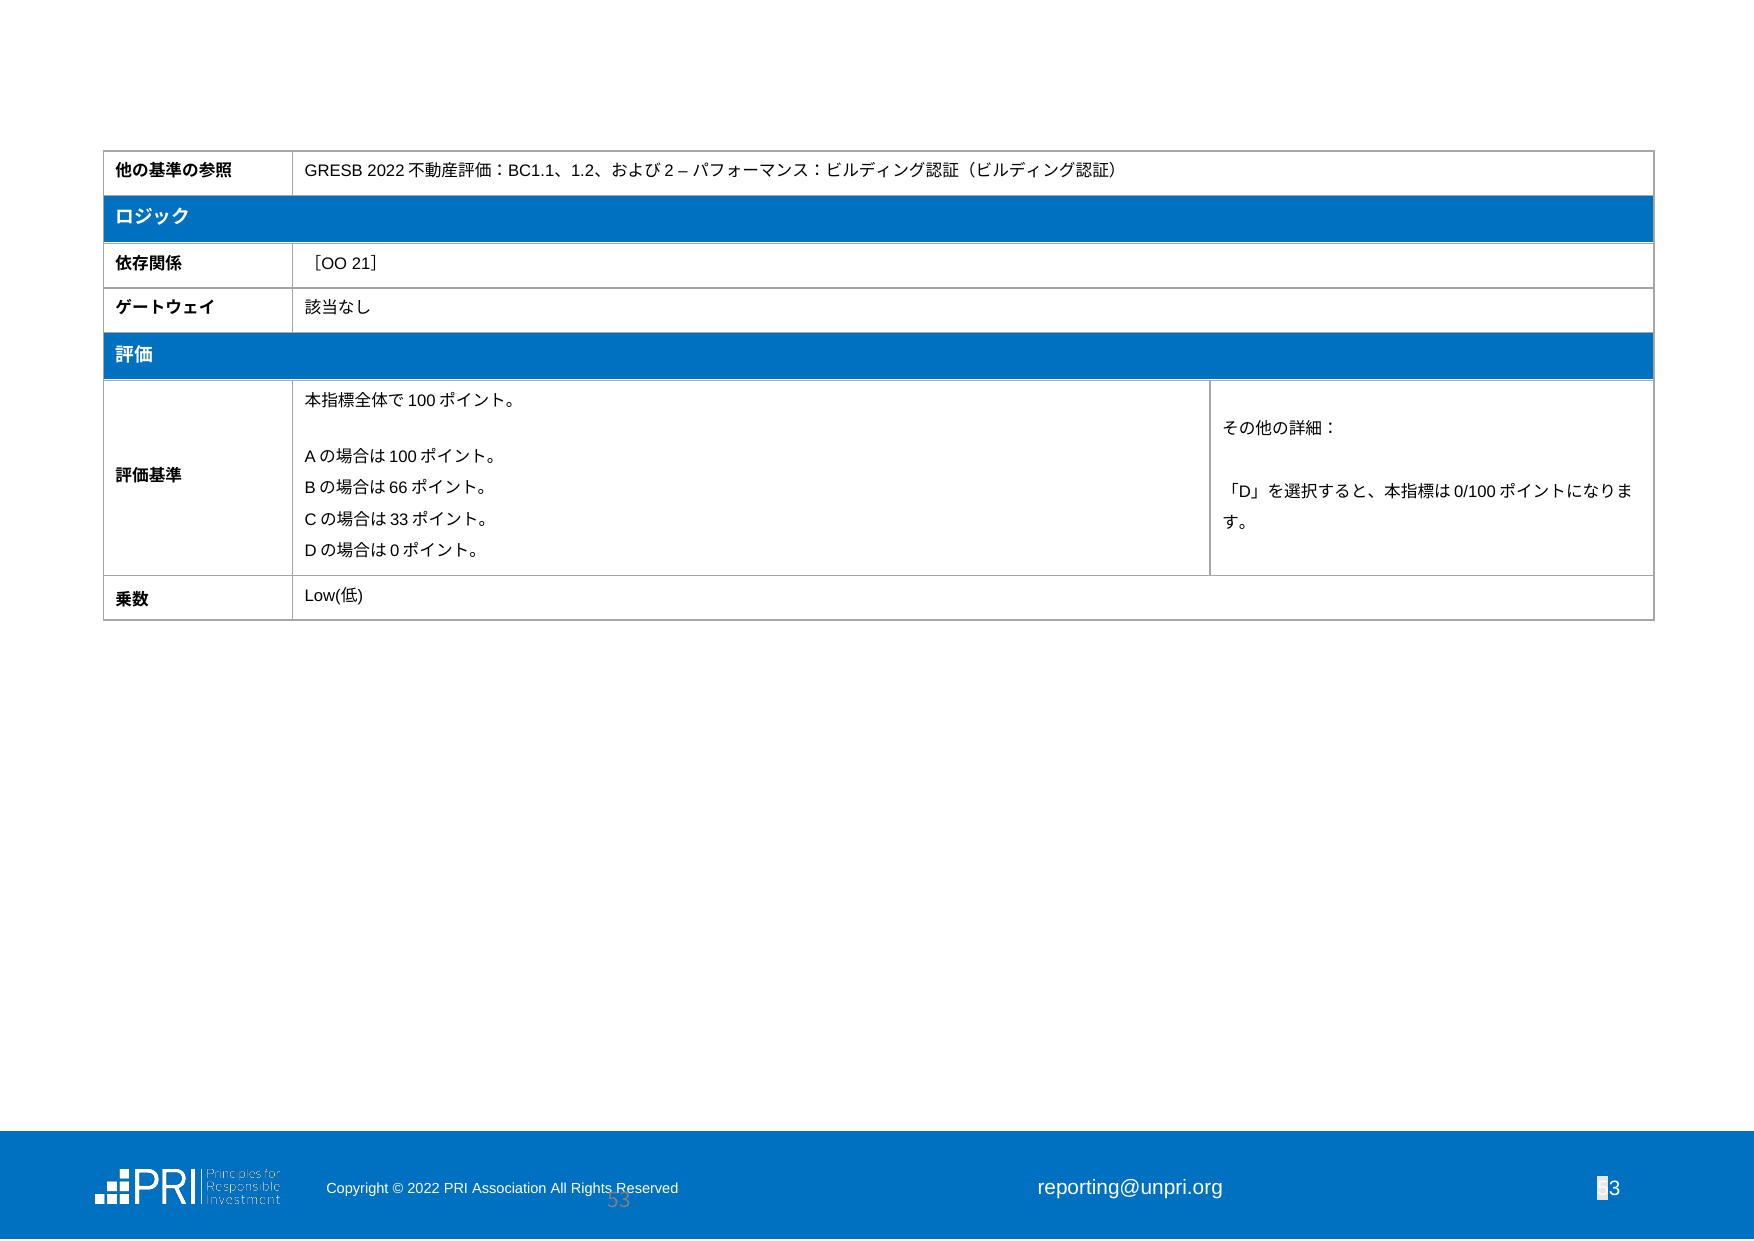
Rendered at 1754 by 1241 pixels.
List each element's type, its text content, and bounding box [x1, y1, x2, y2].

table_cell 評価 [104, 333, 1653, 379]
table_cell ロジック [104, 196, 1653, 242]
table_cell ゲートウェイ [104, 289, 292, 332]
table_cell 他の基準の参照 [104, 152, 292, 195]
table_cell 該当なし [293, 289, 1653, 332]
table_cell 乗数 [104, 576, 292, 619]
table_cell ［OO 21］ [293, 244, 1653, 287]
picture [92, 1166, 282, 1207]
table_cell GRESB 2022不動産評価：BC1.1、1.2、および2 – パフォーマンス：ビルディング認証（ビルディング認証） [293, 152, 1653, 195]
table_cell その他の詳細： 「D」を選択すると、本指標は0/100ポイントになります。 [1211, 381, 1653, 574]
table_cell 依存関係 [104, 244, 292, 287]
table_cell 本指標全体で100ポイント。 Aの場合は100ポイント。 Bの場合は66ポイント。 Cの場合は33ポイント。 Dの場合は0ポイント。 [293, 381, 1209, 574]
table_cell Low(低) [293, 576, 1653, 619]
table_cell 評価基準 [104, 381, 292, 574]
